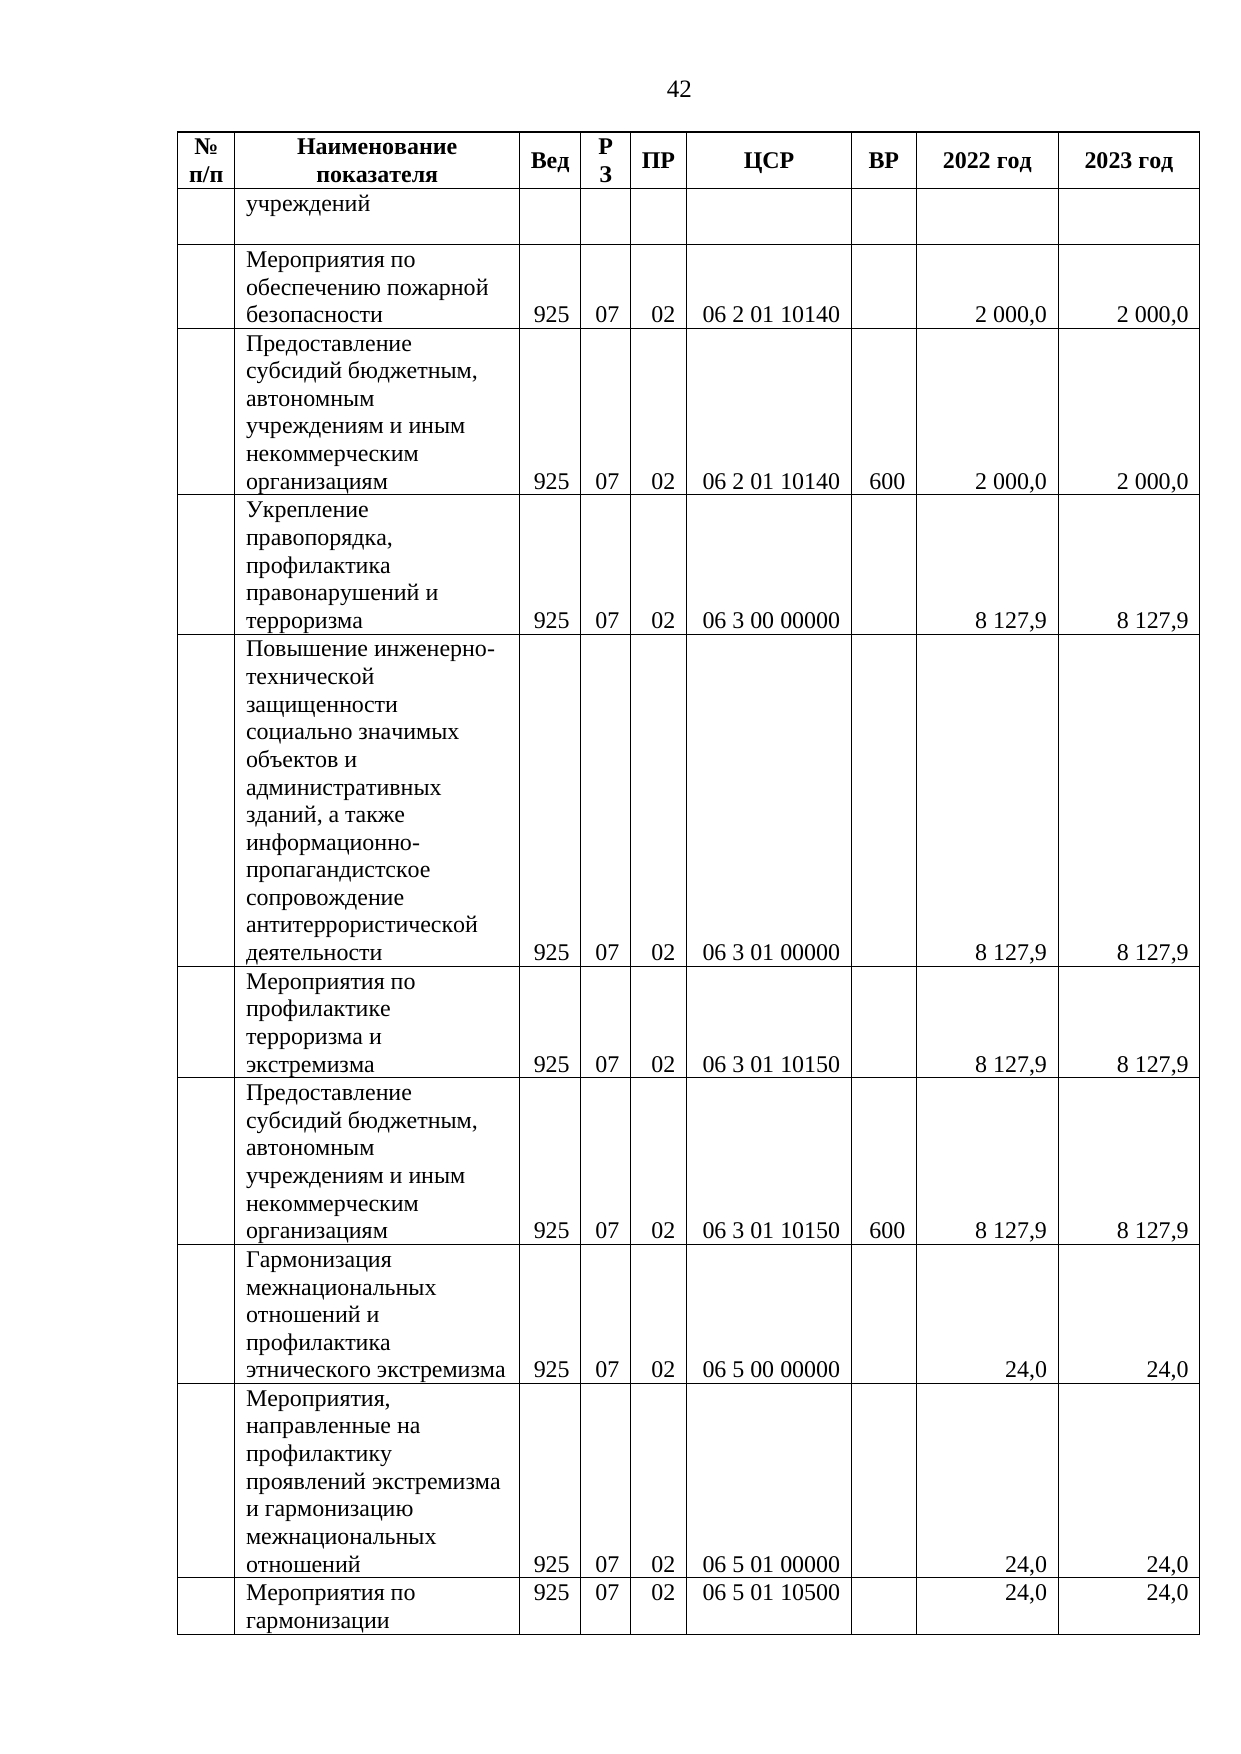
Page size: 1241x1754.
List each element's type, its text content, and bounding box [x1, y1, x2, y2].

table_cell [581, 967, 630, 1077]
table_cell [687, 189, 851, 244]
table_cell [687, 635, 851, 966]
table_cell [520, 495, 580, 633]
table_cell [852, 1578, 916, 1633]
table_header Наименование показателя [235, 133, 519, 188]
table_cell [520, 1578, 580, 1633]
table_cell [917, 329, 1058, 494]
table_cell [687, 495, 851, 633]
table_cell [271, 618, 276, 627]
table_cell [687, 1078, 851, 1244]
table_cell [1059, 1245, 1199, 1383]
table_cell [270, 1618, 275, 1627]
table_header ЦСР [687, 133, 851, 188]
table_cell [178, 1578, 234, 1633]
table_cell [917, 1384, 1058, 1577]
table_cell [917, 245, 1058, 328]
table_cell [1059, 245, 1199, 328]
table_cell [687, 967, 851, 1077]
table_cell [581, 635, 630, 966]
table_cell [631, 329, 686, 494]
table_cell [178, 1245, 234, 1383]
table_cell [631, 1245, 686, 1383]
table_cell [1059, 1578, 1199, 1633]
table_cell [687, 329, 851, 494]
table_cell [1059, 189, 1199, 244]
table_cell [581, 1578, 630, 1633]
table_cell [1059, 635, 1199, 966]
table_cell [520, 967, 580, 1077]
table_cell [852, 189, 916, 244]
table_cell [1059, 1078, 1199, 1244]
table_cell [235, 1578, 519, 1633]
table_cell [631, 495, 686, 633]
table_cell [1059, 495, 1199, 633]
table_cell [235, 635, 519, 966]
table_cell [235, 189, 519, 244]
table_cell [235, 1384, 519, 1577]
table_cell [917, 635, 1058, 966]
table_header 2023 год [1059, 133, 1199, 188]
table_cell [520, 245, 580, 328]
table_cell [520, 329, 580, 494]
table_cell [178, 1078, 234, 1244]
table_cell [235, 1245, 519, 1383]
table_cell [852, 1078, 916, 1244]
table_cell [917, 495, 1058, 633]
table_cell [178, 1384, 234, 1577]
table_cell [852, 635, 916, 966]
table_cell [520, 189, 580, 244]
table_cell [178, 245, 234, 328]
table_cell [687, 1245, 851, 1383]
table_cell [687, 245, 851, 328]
table_header 2022 год [917, 133, 1058, 188]
table_header ВР [852, 133, 916, 188]
table_header № п/п [178, 133, 234, 188]
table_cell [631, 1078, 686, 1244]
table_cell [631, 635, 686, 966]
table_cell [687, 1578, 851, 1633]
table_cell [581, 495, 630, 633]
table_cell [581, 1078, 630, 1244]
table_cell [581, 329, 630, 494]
table_header РЗ [581, 133, 630, 188]
table_header Вед [520, 133, 580, 188]
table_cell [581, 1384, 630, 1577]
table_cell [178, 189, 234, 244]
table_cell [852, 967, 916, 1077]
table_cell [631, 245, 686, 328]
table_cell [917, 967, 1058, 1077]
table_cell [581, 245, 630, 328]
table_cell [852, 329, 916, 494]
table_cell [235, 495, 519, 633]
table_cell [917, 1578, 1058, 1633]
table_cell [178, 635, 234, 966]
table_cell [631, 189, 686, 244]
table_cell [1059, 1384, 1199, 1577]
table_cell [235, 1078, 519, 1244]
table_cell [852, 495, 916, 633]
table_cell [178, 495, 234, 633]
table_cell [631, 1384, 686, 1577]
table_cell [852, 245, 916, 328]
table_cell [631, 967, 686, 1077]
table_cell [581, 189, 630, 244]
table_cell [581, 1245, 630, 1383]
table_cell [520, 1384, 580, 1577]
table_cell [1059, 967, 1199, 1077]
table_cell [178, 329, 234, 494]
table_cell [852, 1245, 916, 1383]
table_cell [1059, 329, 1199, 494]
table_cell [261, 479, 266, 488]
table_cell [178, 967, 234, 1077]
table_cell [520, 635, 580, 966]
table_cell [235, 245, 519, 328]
table_header ПР [631, 133, 686, 188]
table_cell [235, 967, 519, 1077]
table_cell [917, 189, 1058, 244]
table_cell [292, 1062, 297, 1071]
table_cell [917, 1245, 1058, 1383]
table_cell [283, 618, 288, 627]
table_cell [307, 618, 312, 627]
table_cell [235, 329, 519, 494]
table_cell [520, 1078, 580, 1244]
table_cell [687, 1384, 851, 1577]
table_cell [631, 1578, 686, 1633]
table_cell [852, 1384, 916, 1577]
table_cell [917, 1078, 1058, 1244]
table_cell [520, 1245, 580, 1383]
